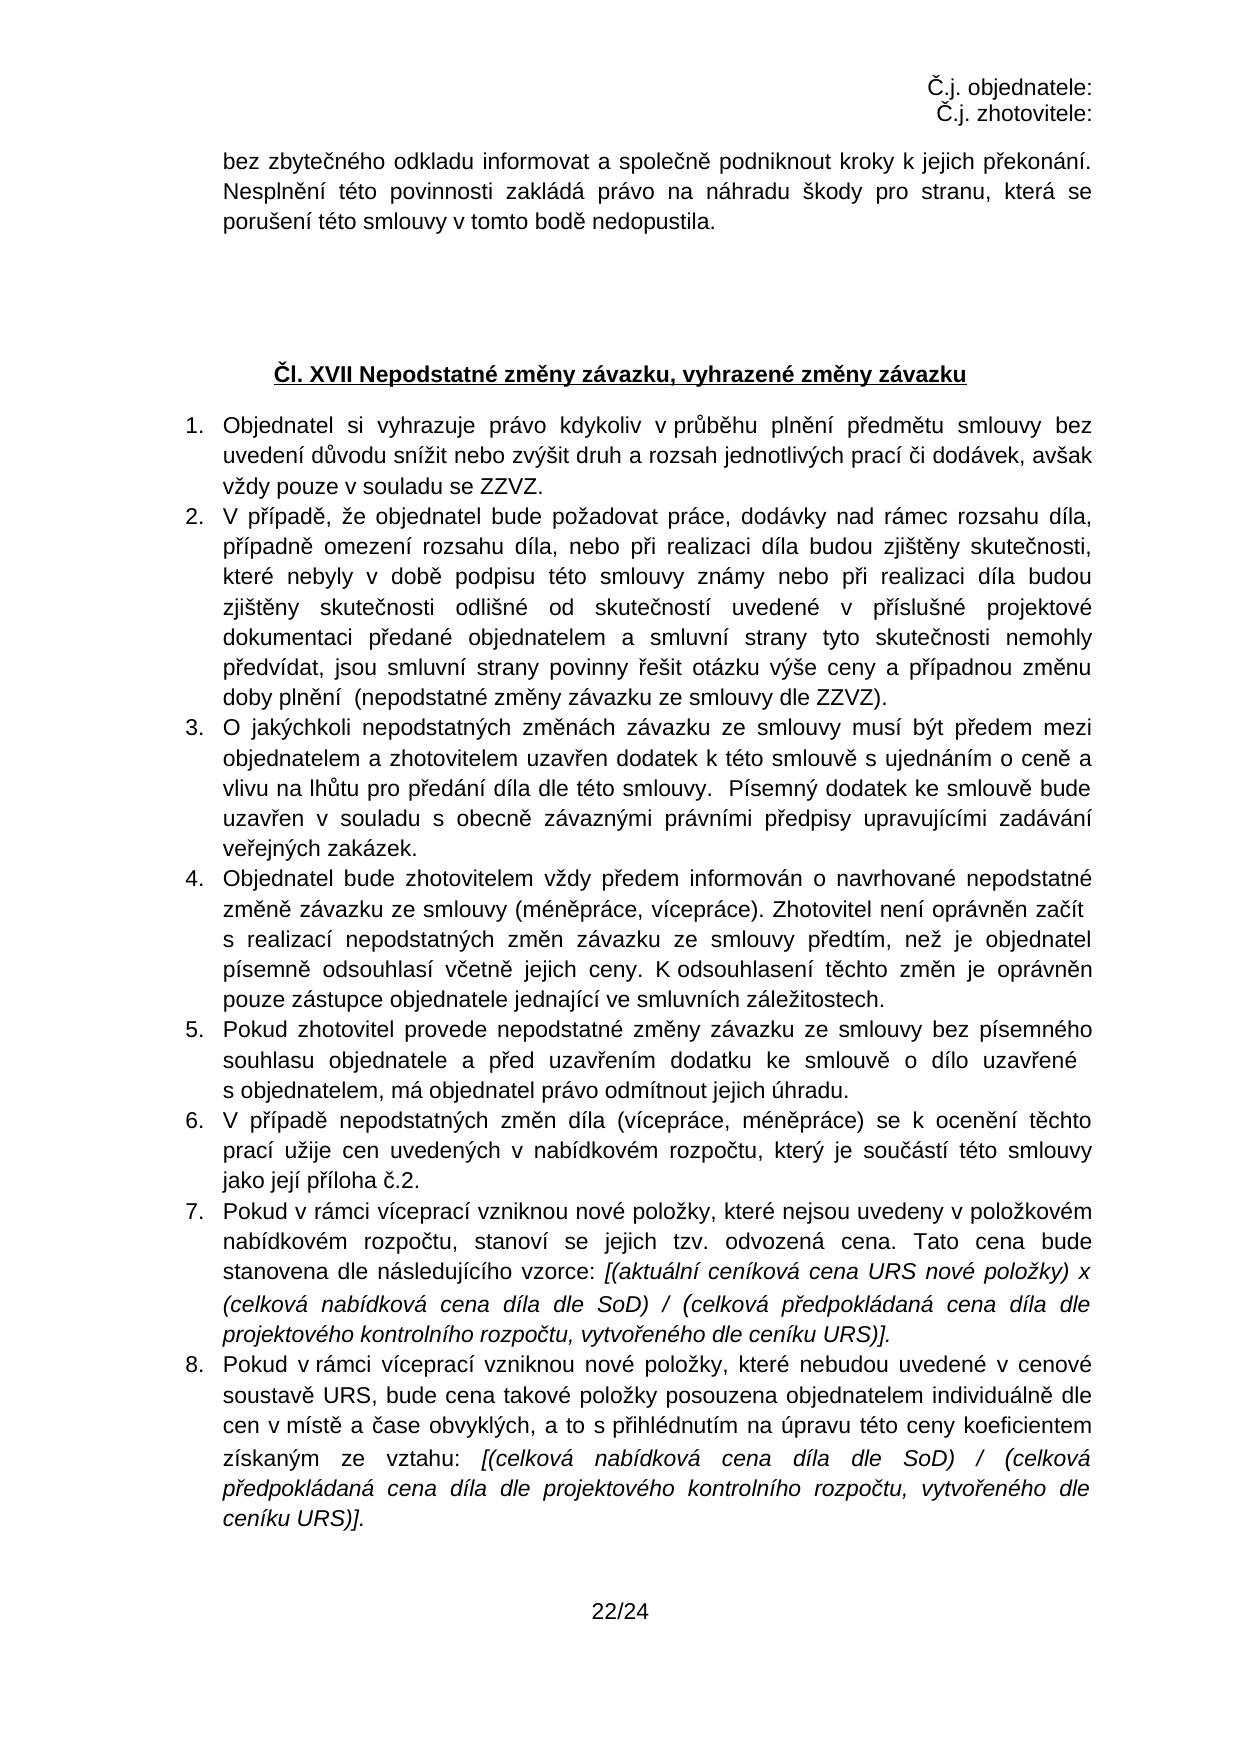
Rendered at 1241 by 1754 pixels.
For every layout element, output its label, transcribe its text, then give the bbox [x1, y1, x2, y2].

list Pokud v rámci víceprací vzniknou nové položky, které nejsou uvedeny v položkovém nabídkovém rozpočtu, stanoví se jejich tzv. odvozená cena. Tato cena bude stanovena dle následujícího vzorce: [(aktuální ceníková cena URS nové položky) x (celková nabídková cena díla dle SoD) / (celková předpokládaná cena díla dle projektového kontrolního rozpočtu, vytvořeného dle ceníku URS)]. [185, 1198, 1093, 1348]
text Čl. XVII Nepodstatné změny závazku, vyhrazené změny závazku [148, 361, 1093, 387]
list O jakýchkoli nepodstatných změnách závazku ze smlouvy musí být předem mezi objednatelem a zhotovitelem uzavřen dodatek k této smlouvě s ujednáním o ceně a vlivu na lhůtu pro předání díla dle této smlouvy. Písemný dodatek ke smlouvě bude uzavřen v souladu s obecně závaznými právními předpisy upravujícími zadávání veřejných zakázek. [185, 714, 1093, 861]
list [185, 148, 1093, 234]
list V případě, že objednatel bude požadovat práce, dodávky nad rámec rozsahu díla, případně omezení rozsahu díla, nebo při realizaci díla budou zjištěny skutečnosti, které nebyly v době podpisu této smlouvy známy nebo při realizaci díla budou zjištěny skutečnosti odlišné od skutečností uvedené v příslušné projektové dokumentaci předané objednatelem a smluvní strany tyto skutečnosti nemohly předvídat, jsou smluvní strany povinny řešit otázku výše ceny a případnou změnu doby plnění (nepodstatné změny závazku ze smlouvy dle ZZVZ). [185, 503, 1093, 710]
list Objednatel bude zhotovitelem vždy předem informován o navrhované nepodstatné změně závazku ze smlouvy (méněpráce, vícepráce). Zhotovitel není oprávněn začít s realizací nepodstatných změn závazku ze smlouvy předtím, než je objednatel písemně odsouhlasí včetně jejich ceny. K odsouhlasení těchto změn je oprávněn pouze zástupce objednatele jednající ve smluvních záležitostech. [185, 865, 1093, 1012]
list Objednatel si vyhrazuje právo kdykoliv v průběhu plnění předmětu smlouvy bez uvedení důvodu snížit nebo zvýšit druh a rozsah jednotlivých prací či dodávek, avšak vždy pouze v souladu se ZZVZ. [185, 412, 1093, 499]
list Pokud v rámci víceprací vzniknou nové položky, které nebudou uvedené v cenové soustavě URS, bude cena takové položky posouzena objednatelem individuálně dle cen v místě a čase obvyklých, a to s přihlédnutím na úpravu této ceny koeficientem získaným ze vztahu: [(celková nabídková cena díla dle SoD) / (celková předpokládaná cena díla dle projektového kontrolního rozpočtu, vytvořeného dle ceníku URS)]. [185, 1351, 1093, 1532]
list Pokud zhotovitel provede nepodstatné změny závazku ze smlouvy bez písemného souhlasu objednatele a před uzavřením dodatku ke smlouvě o dílo uzavřené s objednatelem, má objednatel právo odmítnout jejich úhradu. [185, 1016, 1093, 1103]
list V případě nepodstatných změn díla (vícepráce, méněpráce) se k ocenění těchto prací užije cen uvedených v nabídkovém rozpočtu, který je součástí této smlouvy jako její příloha č.2. [185, 1107, 1093, 1194]
